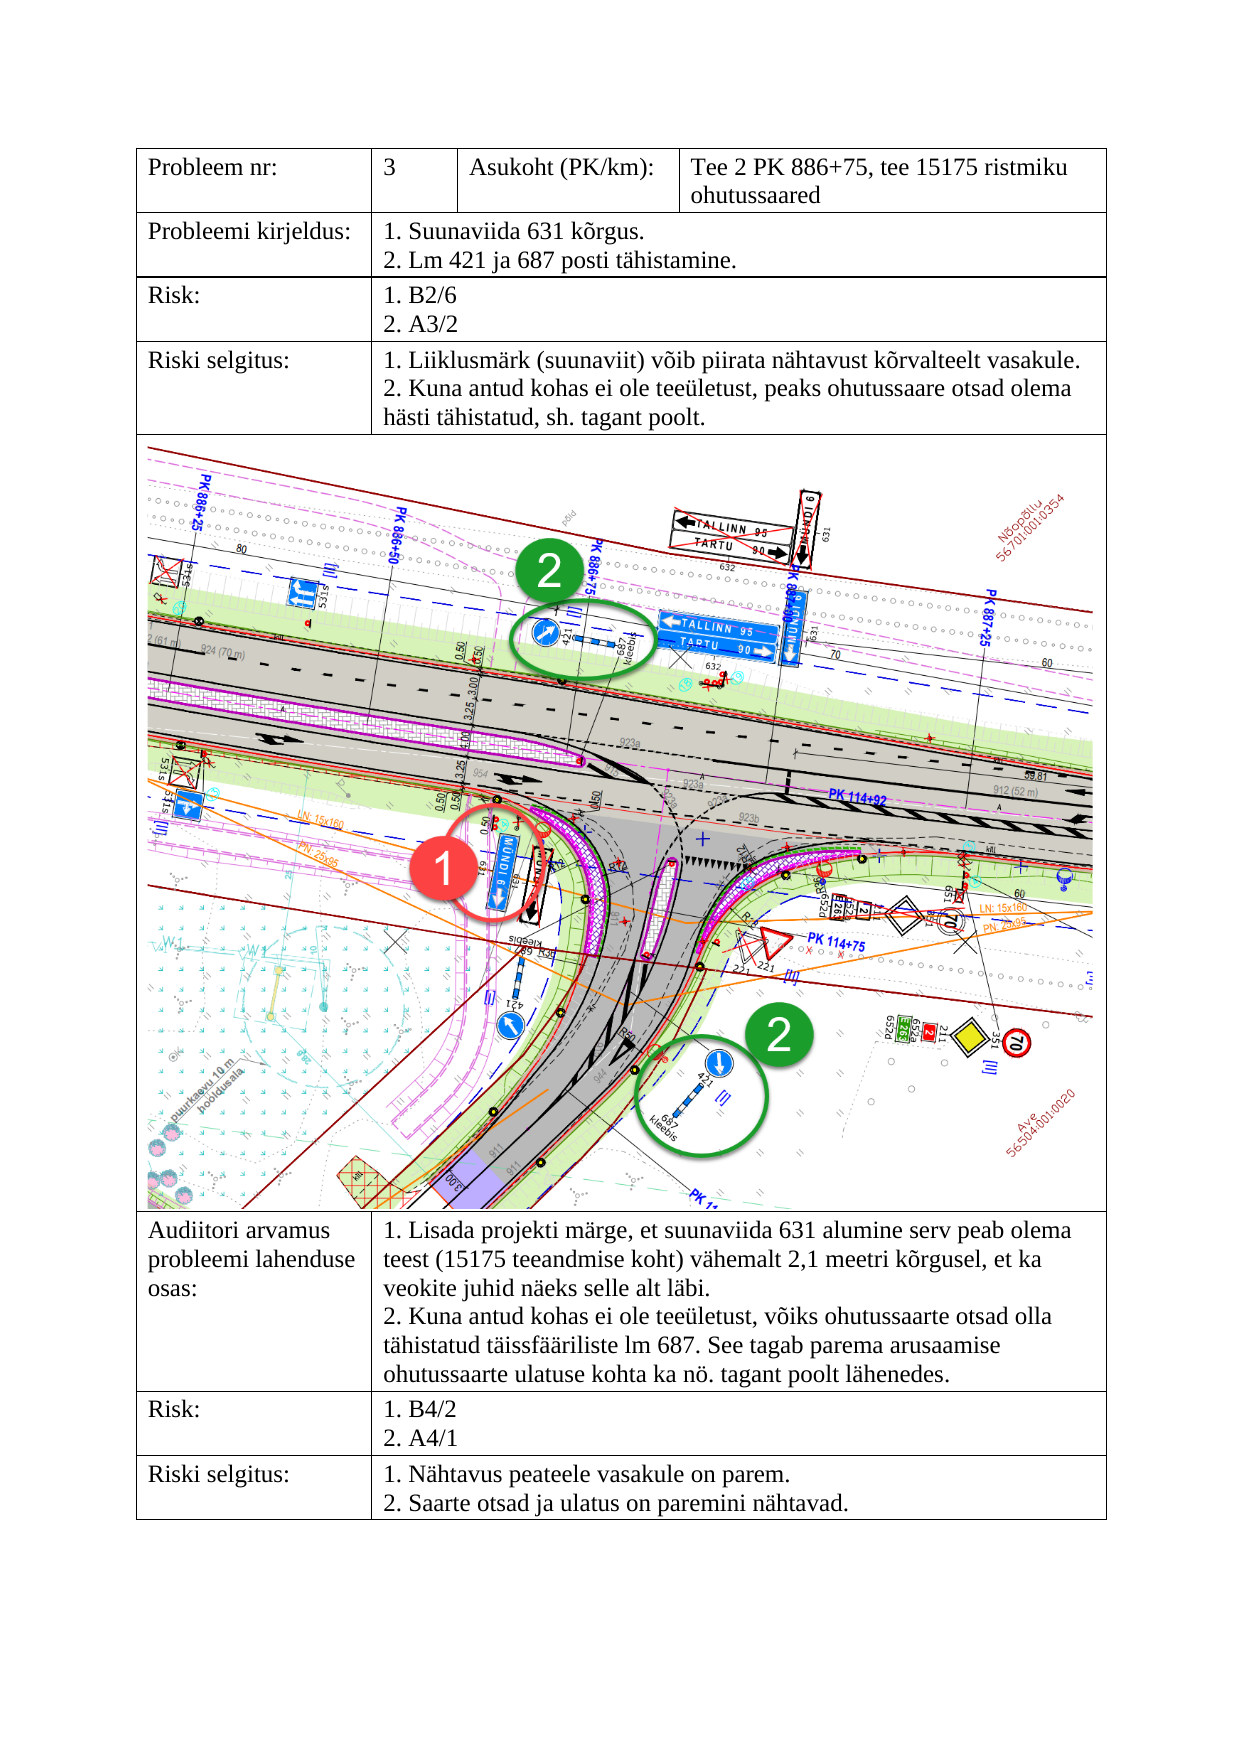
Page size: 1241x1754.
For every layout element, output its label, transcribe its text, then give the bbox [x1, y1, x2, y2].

table_cell Audiitori arvamus probleemi lahenduse osas: [137, 1212, 371, 1391]
table_cell 1. B4/2 2. A4/1 [372, 1392, 1106, 1455]
table_cell Risk: [137, 278, 371, 341]
table_cell 1. Nähtavus peateele vasakule on parem. 2. Saarte otsad ja ulatus on paremini nähtavad. [372, 1456, 1106, 1519]
table_header Tee 2 PK 886+75, tee 15175 ristmiku ohutussaared [680, 149, 1106, 212]
table_cell Riski selgitus: [137, 342, 371, 434]
picture [147, 437, 1093, 1209]
table_cell [137, 435, 1106, 1211]
table_cell 1. Lisada projekti märge, et suunaviida 631 alumine serv peab olema teest (15175 teeandmise koht) vähemalt 2,1 meetri kõrgusel, et ka veokite juhid näeks selle alt läbi. 2. Kuna antud kohas ei ole teeületust, võiks ohutussaarte otsad olla tähistatud täissfääriliste lm 687. See tagab parema arusaamise ohutussaarte ulatuse kohta ka nö. tagant poolt lähenedes. [372, 1212, 1106, 1391]
table_cell 1. Suunaviida 631 kõrgus. 2. Lm 421 ja 687 posti tähistamine. [372, 213, 1106, 276]
table_cell Risk: [137, 1392, 371, 1455]
table_header Probleem nr: [137, 149, 371, 212]
table_cell 1. B2/6 2. A3/2 [372, 278, 1106, 341]
table_header 3 [372, 149, 457, 212]
table_cell 1. Liiklusmärk (suunaviit) võib piirata nähtavust kõrvalteelt vasakule. 2. Kuna antud kohas ei ole teeületust, peaks ohutussaare otsad olema hästi tähistatud, sh. tagant poolt. [372, 342, 1106, 434]
table_cell Probleemi kirjeldus: [137, 213, 371, 276]
table_cell Riski selgitus: [137, 1456, 371, 1519]
table_header Asukoht (PK/km): [458, 149, 679, 212]
